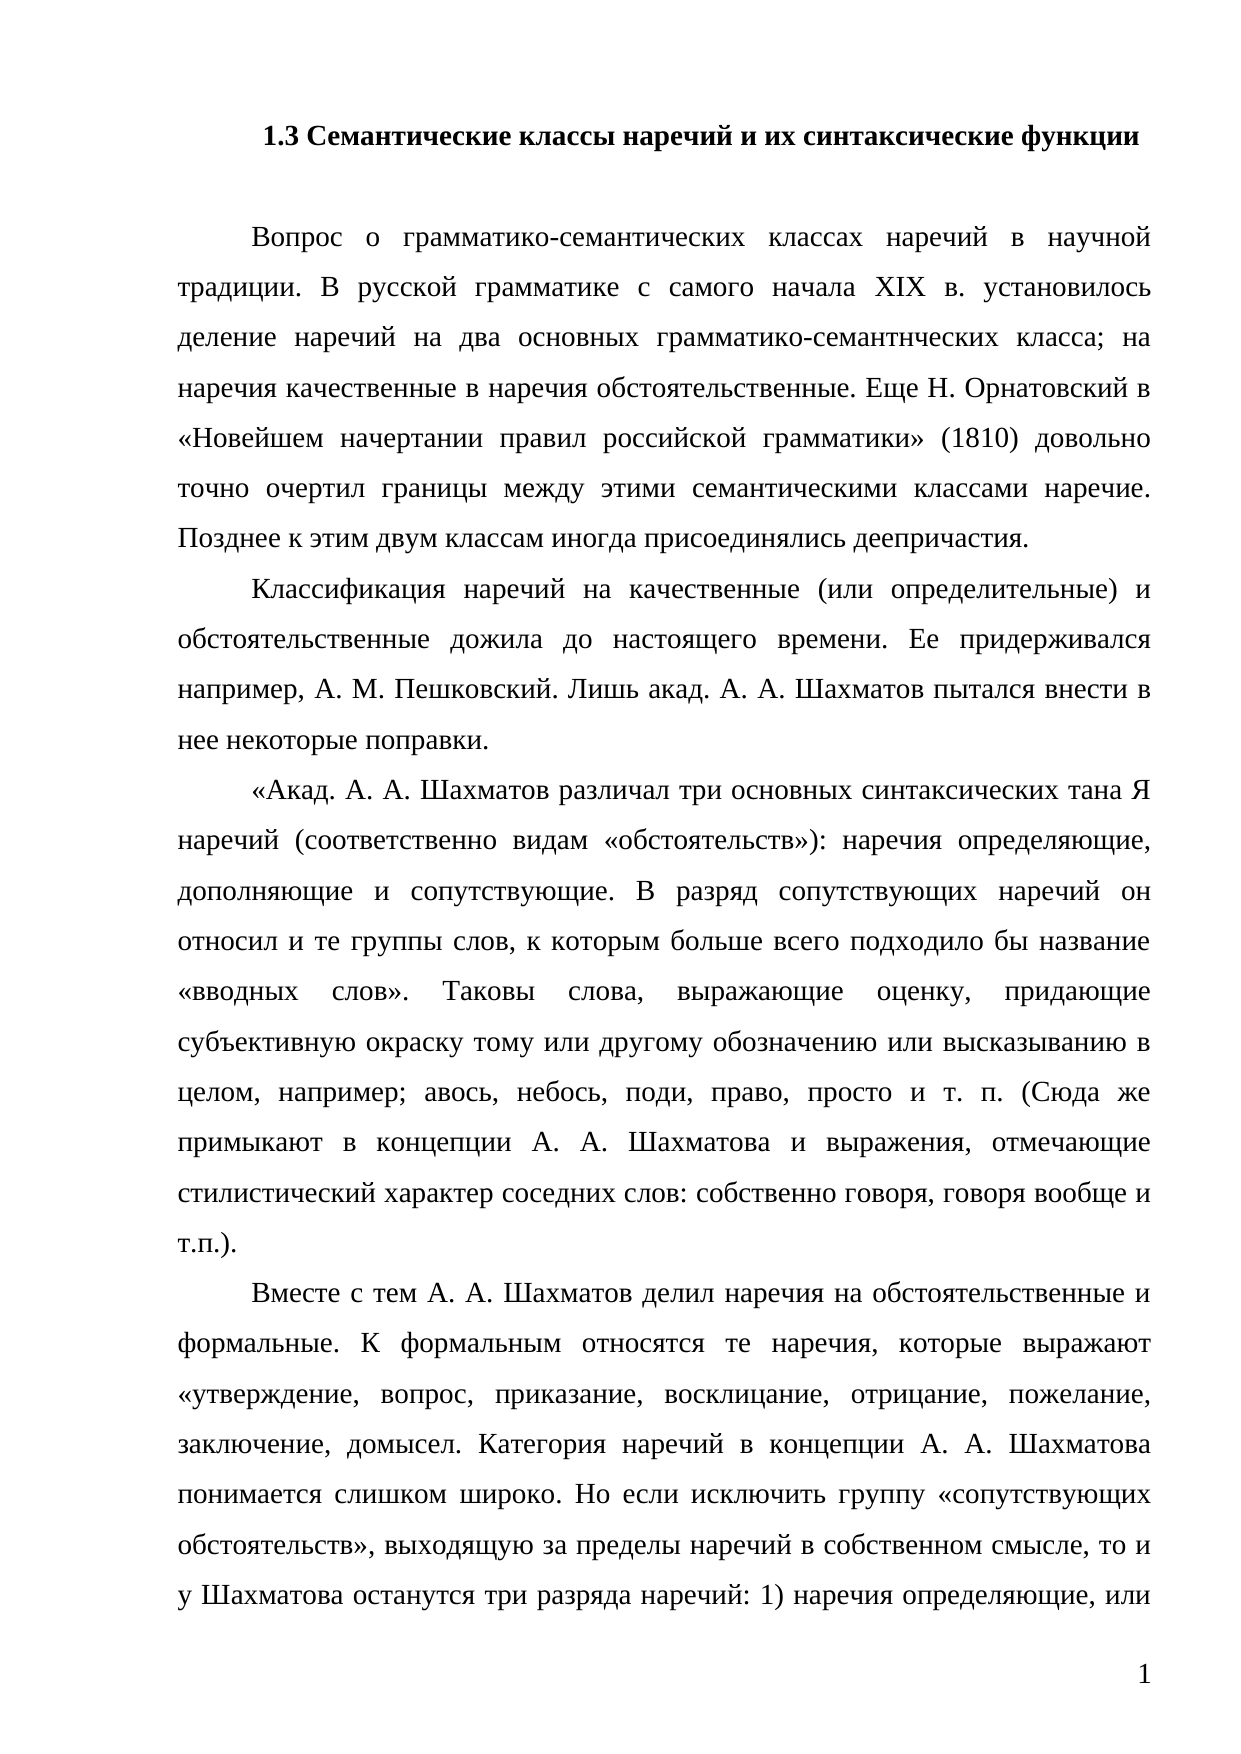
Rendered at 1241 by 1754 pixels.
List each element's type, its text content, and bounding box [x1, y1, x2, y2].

text Вопрос о грамматико-семантических классах наречий в научной традиции. В русской грамматике с самого начала XIX в. установилось деление наречий на два основных грамматико-семантнческих класса; на наречия качественные в наречия обстоятельственные. Еще Н. Орнатовский в «Новейшем начертании правил российской грамматики» (1810) довольно точно очертил границы между этими семантическими классами наречие. Позднее к этим двум классам иногда присоединялись деепричастия. [177, 219, 1152, 554]
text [177, 1275, 1152, 1611]
text Классификация наречий на качественные (или определительные) и обстоятельственные дожила до настоящего времени. Ее придерживался например, А. М. Пешковский. Лишь акад. А. А. Шахматов пытался внести в нее некоторые поправки. [177, 571, 1152, 755]
text «Акад. А. А. Шахматов различал три основных синтаксических тана Я наречий (соответственно видам «обстоятельств»): наречия определяющие, дополняющие и сопутствующие. В разряд сопутствующих наречий он относил и те группы слов, к которым больше всего подходило бы название «вводных слов». Таковы слова, выражающие оценку, придающие субъективную окраску тому или другому обозначению или высказыванию в целом, например; авось, небось, поди, право, просто и т. п. (Сюда же примыкают в концепции А. А. Шахматова и выражения, отмечающие стилистический характер соседних слов: собственно говоря, говоря вообще и т.п.). [177, 772, 1152, 1258]
text 1.3 Семантические классы наречий и их синтаксические функции [177, 118, 1152, 152]
